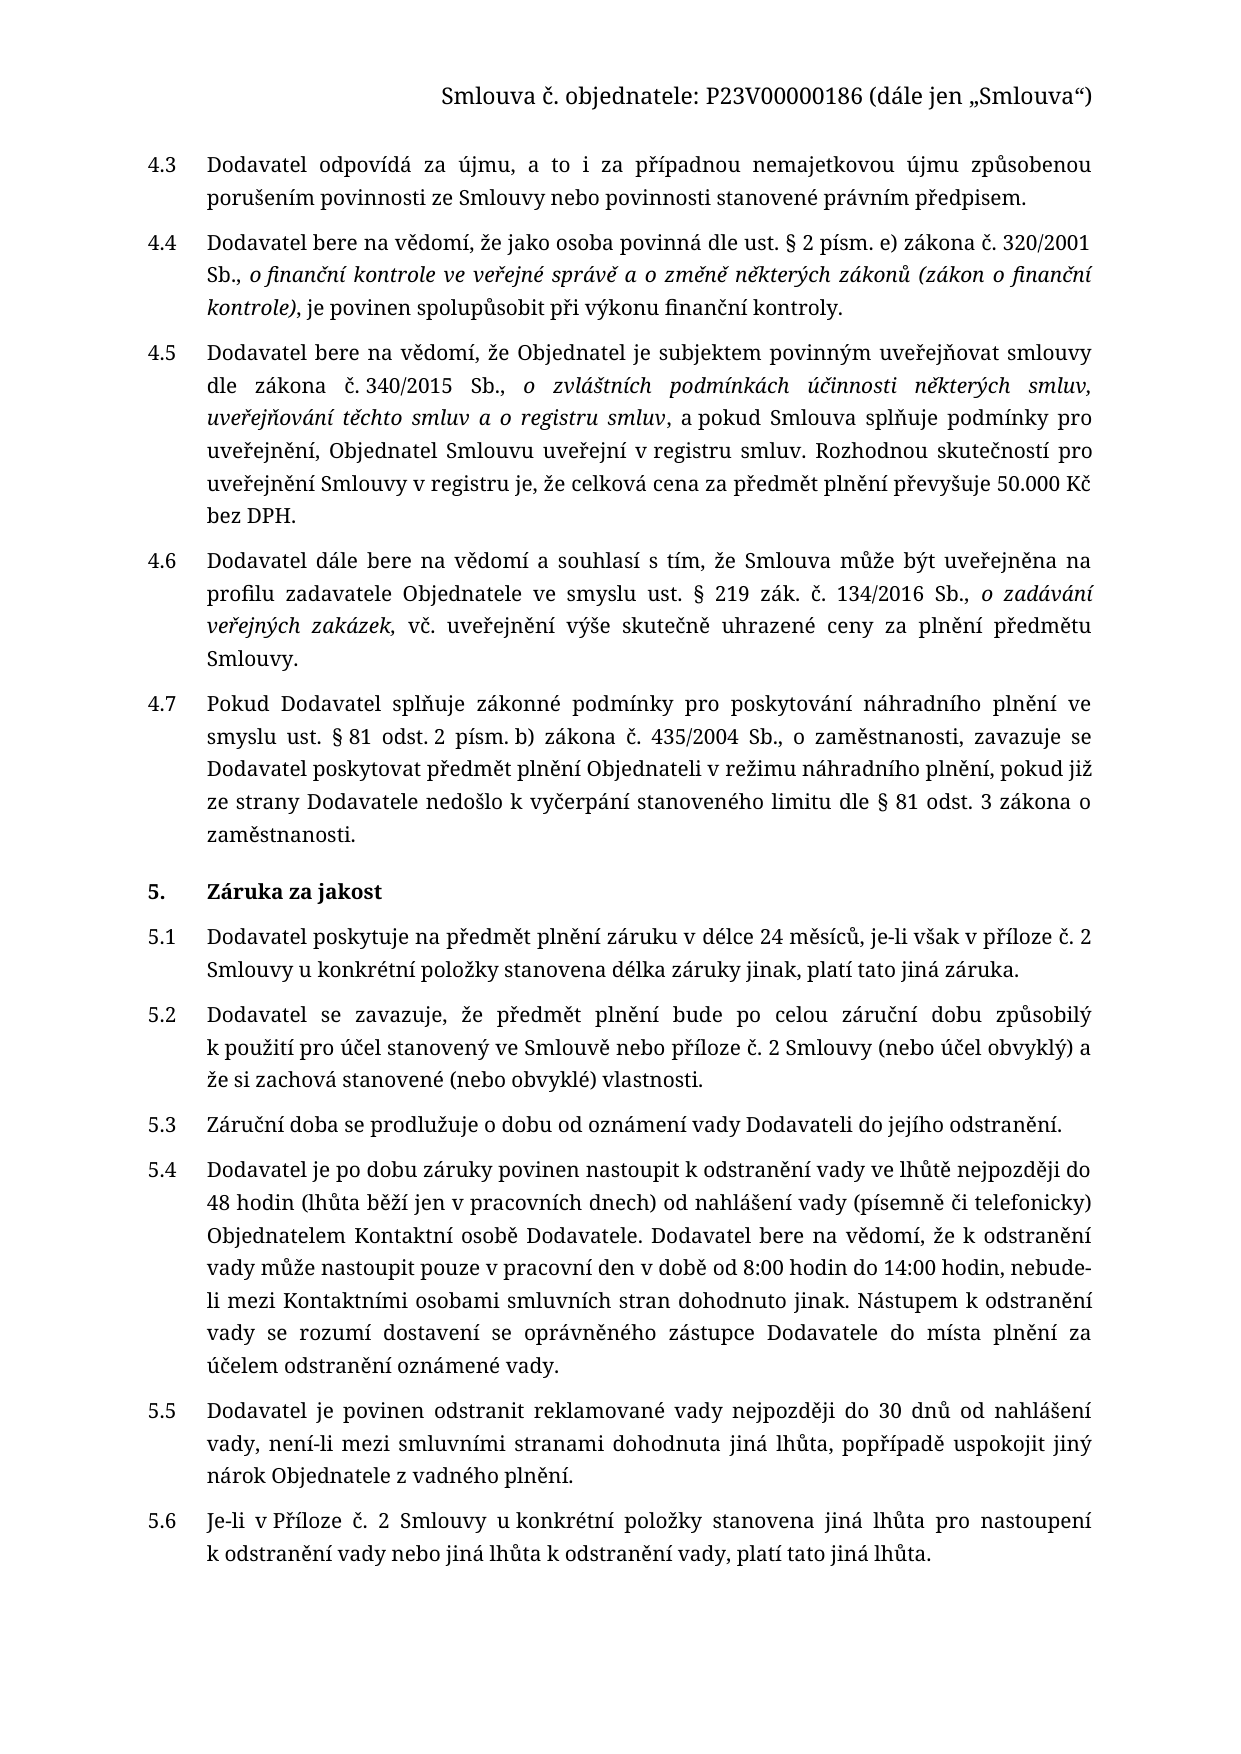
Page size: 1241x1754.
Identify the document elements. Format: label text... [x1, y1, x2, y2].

list Záruční doba se prodlužuje o dobu od oznámení vady Dodavateli do jejího odstranění. [148, 1110, 1093, 1139]
list Dodavatel je po dobu záruky povinen nastoupit k odstranění vady ve lhůtě nejpozději do 48 hodin (lhůta běží jen v pracovních dnech) od nahlášení vady (písemně či telefonicky) Objednatelem Kontaktní osobě Dodavatele. Dodavatel bere na vědomí, že k odstranění vady může nastoupit pouze v pracovní den v době od 8:00 hodin do 14:00 hodin, nebude-li mezi Kontaktními osobami smluvních stran dohodnuto jinak. Nástupem k odstranění vady se rozumí dostavení se oprávněného zástupce Dodavatele do místa plnění za účelem odstranění oznámené vady. [148, 1156, 1093, 1379]
list Dodavatel se zavazuje, že předmět plnění bude po celou záruční dobu způsobilý k použití pro účel stanovený ve Smlouvě nebo příloze č. 2 Smlouvy (nebo účel obvyklý) a že si zachová stanovené (nebo obvyklé) vlastnosti. [148, 1000, 1093, 1094]
list Dodavatel dále bere na vědomí a souhlasí s tím, že Smlouva může být uveřejněna na profilu zadavatele Objednatele ve smyslu ust. § 219 zák. č. 134/2016 Sb., o zadávání veřejných zakázek, vč. uveřejnění výše skutečně uhrazené ceny za plnění předmětu Smlouvy. [148, 546, 1093, 673]
list Dodavatel bere na vědomí, že Objednatel je subjektem povinným uveřejňovat smlouvy dle zákona č. 340/2015 Sb., o zvláštních podmínkách účinnosti některých smluv, uveřejňování těchto smluv a o registru smluv, a pokud Smlouva splňuje podmínky pro uveřejnění, Objednatel Smlouvu uveřejní v registru smluv. Rozhodnou skutečností pro uveřejnění Smlouvy v registru je, že celková cena za předmět plnění převyšuje 50.000 Kč bez DPH. [148, 338, 1093, 530]
list Dodavatel bere na vědomí, že jako osoba povinná dle ust. § 2 písm. e) zákona č. 320/2001 Sb., o finanční kontrole ve veřejné správě a o změně některých zákonů (zákon o finanční kontrole), je povinen spolupůsobit při výkonu finanční kontroly. [148, 228, 1093, 322]
list Pokud Dodavatel splňuje zákonné podmínky pro poskytování náhradního plnění ve smyslu ust. § 81 odst. 2 písm. b) zákona č. 435/2004 Sb., o zaměstnanosti, zavazuje se Dodavatel poskytovat předmět plnění Objednateli v režimu náhradního plnění, pokud již ze strany Dodavatele nedošlo k vyčerpání stanoveného limitu dle § 81 odst. 3 zákona o zaměstnanosti. [148, 689, 1093, 848]
list Dodavatel odpovídá za újmu, a to i za případnou nemajetkovou újmu způsobenou porušením povinnosti ze Smlouvy nebo povinnosti stanovené právním předpisem. [148, 150, 1093, 211]
list Je-li v Příloze č. 2 Smlouvy u konkrétní položky stanovena jiná lhůta pro nastoupení k odstranění vady nebo jiná lhůta k odstranění vady, platí tato jiná lhůta. [148, 1507, 1093, 1568]
list Záruka za jakost [148, 877, 1093, 906]
list Dodavatel je povinen odstranit reklamované vady nejpozději do 30 dnů od nahlášení vady, není-li mezi smluvními stranami dohodnuta jiná lhůta, popřípadě uspokojit jiný nárok Objednatele z vadného plnění. [148, 1396, 1093, 1490]
list Dodavatel poskytuje na předmět plnění záruku v délce 24 měsíců, je-li však v příloze č. 2 Smlouvy u konkrétní položky stanovena délka záruky jinak, platí tato jiná záruka. [148, 922, 1093, 983]
